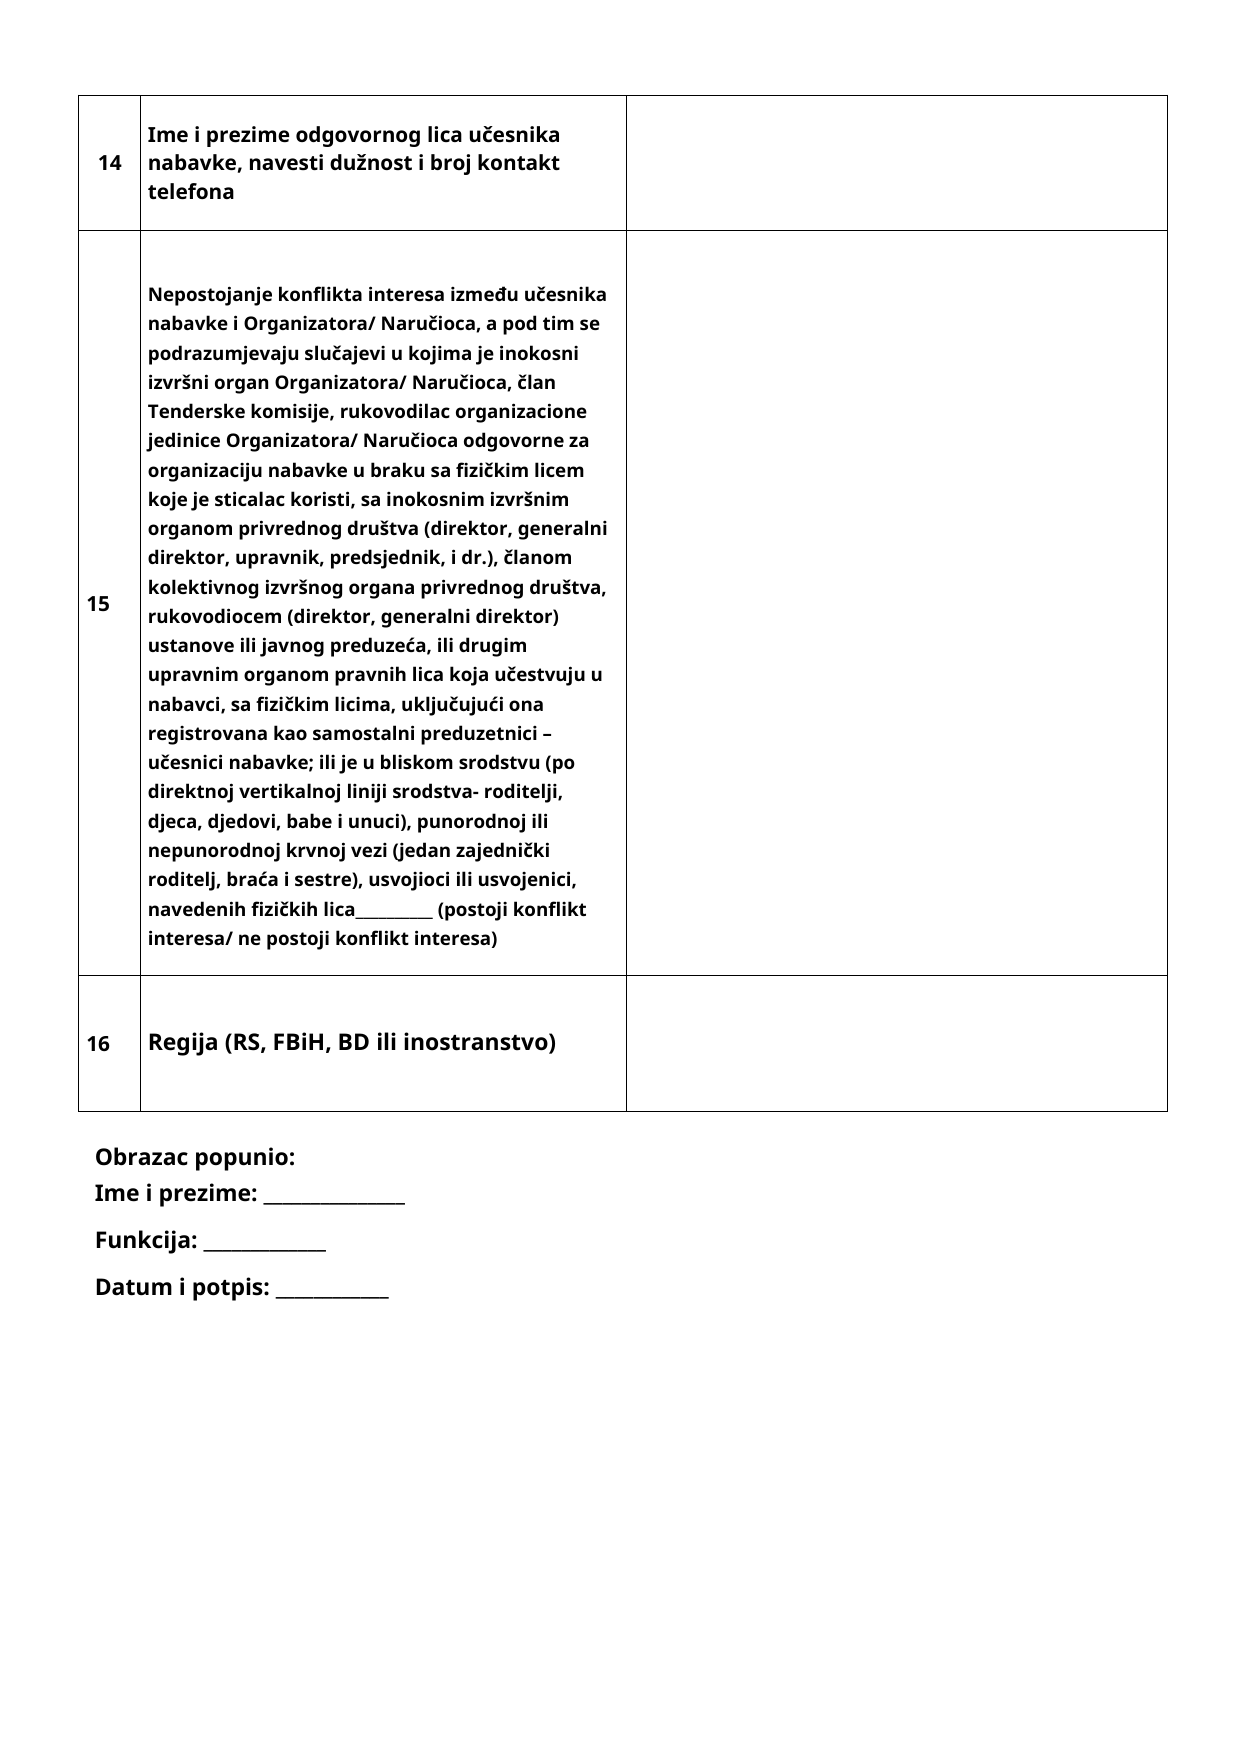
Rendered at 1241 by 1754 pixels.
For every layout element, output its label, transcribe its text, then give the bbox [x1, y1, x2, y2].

text Ime i prezime: _______________ [94, 1177, 1152, 1208]
text Funkcija: _____________ [94, 1224, 1152, 1255]
table_cell Ime i prezime odgovornog lica učesnika nabavke, navesti dužnost i broj kontakt telefona [141, 96, 626, 230]
table_cell [627, 96, 1167, 230]
table_cell [627, 231, 1167, 975]
text Obrazac popunio: [94, 1141, 1152, 1172]
table_cell 14 [79, 96, 140, 230]
table_cell Regija (RS, FBiH, BD ili inostranstvo) [141, 976, 626, 1111]
table_cell Nepostojanje konflikta interesa između učesnika nabavke i Organizatora/ Naručioca, a pod tim se podrazumjevaju slučajevi u kojima je inokosni izvršni organ Organizatora/ Naručioca, član Tenderske komisije, rukovodilac organizacione jedinice Organizatora/ Naručioca odgovorne za organizaciju nabavke u braku sa fizičkim licem koje je sticalac koristi, sa inokosnim izvršnim organom privrednog društva (direktor, generalni direktor, upravnik, predsjednik, i dr.), članom kolektivnog izvršnog organa privrednog društva, rukovodiocem (direktor, generalni direktor) ustanove ili javnog preduzeća, ili drugim upravnim organom pravnih lica koja učestvuju u nabavci, sa fizičkim licima, uključujući ona registrovana kao samostalni preduzetnici – učesnici nabavke; ili je u bliskom srodstvu (po direktnoj vertikalnoj liniji srodstva- roditelji, djeca, djedovi, babe i unuci), punorodnoj ili nepunorodnoj krvnoj vezi (jedan zajednički roditelj, braća i sestre), usvojioci ili usvojenici, navedenih fizičkih lica__________ (postoji konflikt interesa/ ne postoji konflikt interesa) [141, 231, 626, 975]
table_cell [627, 976, 1167, 1111]
table_cell 16 [79, 976, 140, 1111]
text Datum i potpis: ____________ [94, 1271, 1152, 1302]
table_cell 15 [79, 231, 140, 975]
